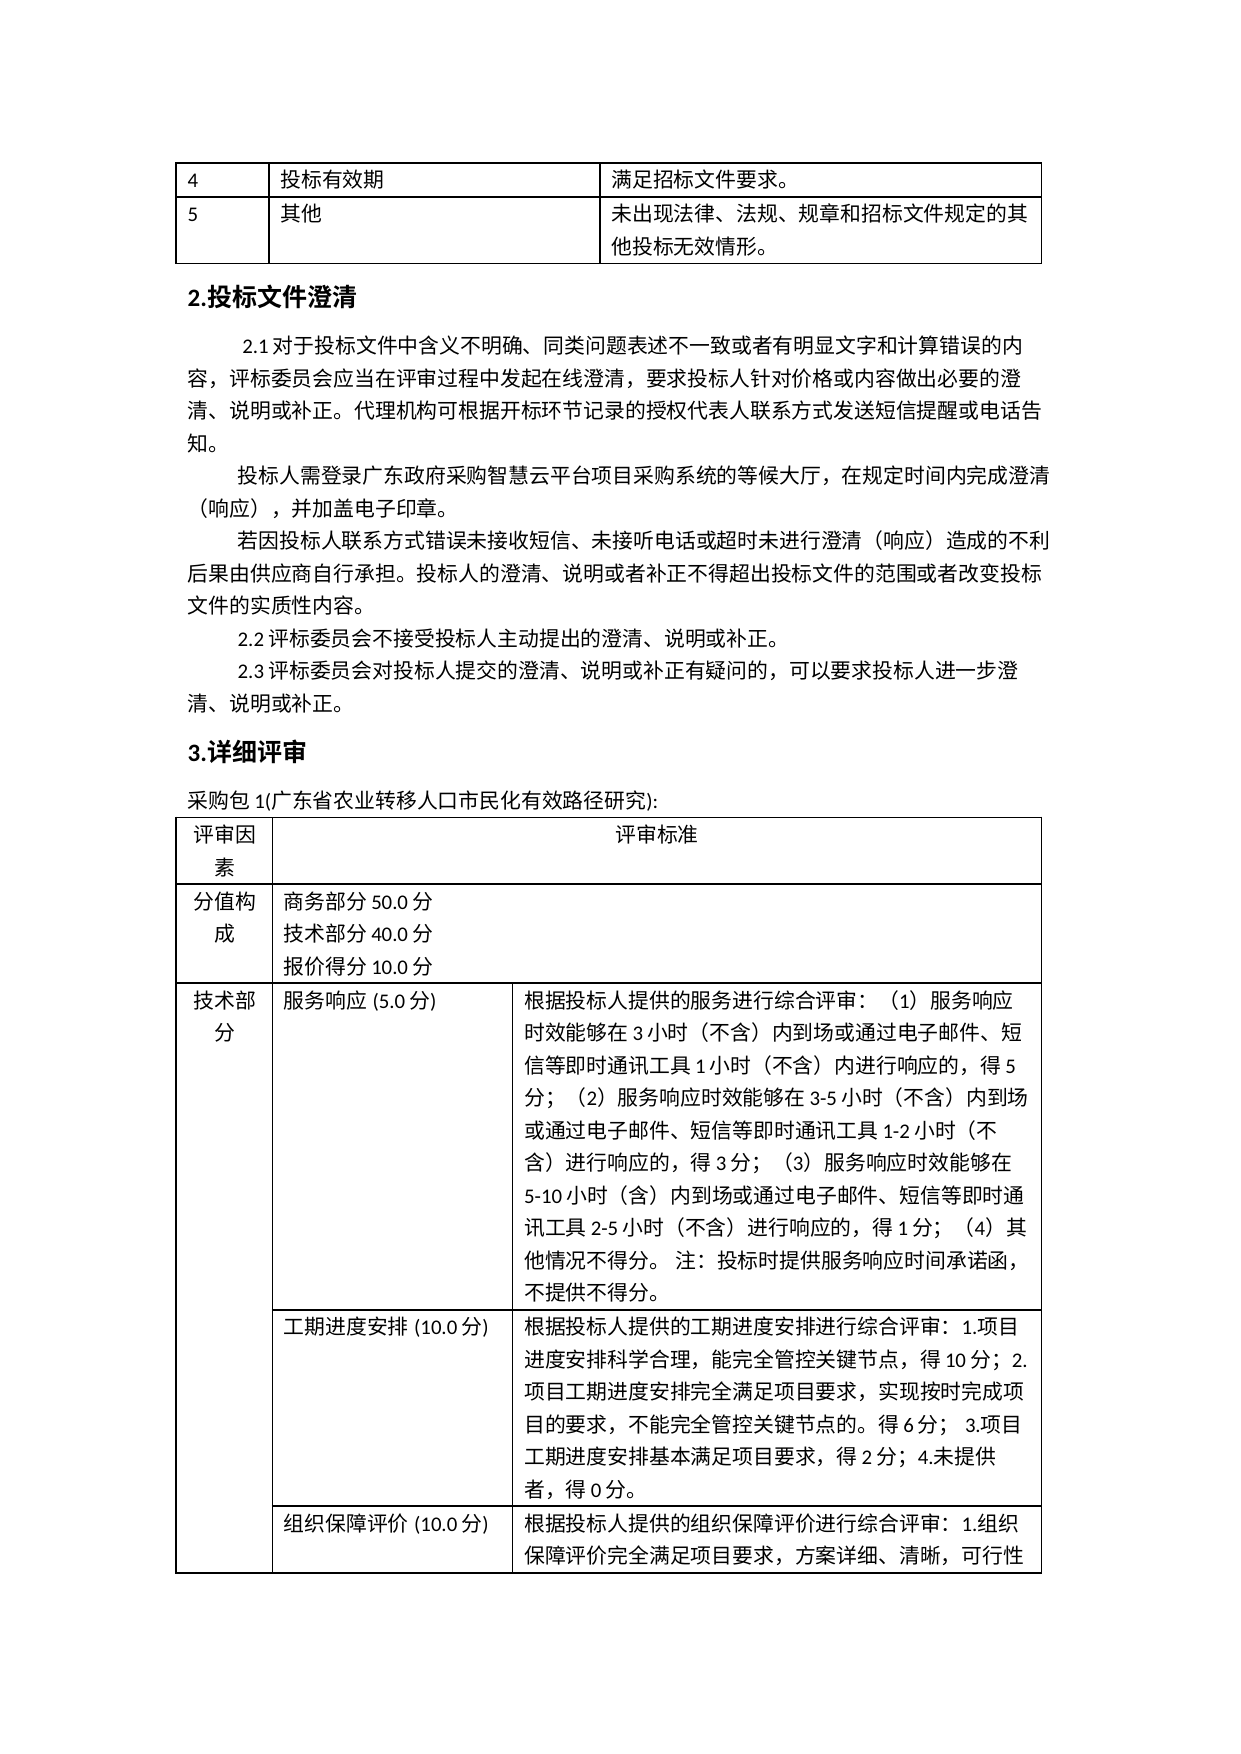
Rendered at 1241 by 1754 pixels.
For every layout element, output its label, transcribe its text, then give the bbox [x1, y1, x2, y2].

table_cell 商务部分50.0分 技术部分40.0分 报价得分10.0分 [273, 885, 1041, 982]
table_cell 5 [177, 198, 268, 263]
table_cell 工期进度安排 (10.0分) [273, 1311, 512, 1505]
table_header 评审标准 [273, 818, 1041, 883]
table_cell 4 [177, 164, 268, 196]
text 若因投标人联系方式错误未接收短信、未接听电话或超时未进行澄清（响应）造成的不利后果由供应商自行承担。投标人的澄清、说明或者补正不得超出投标文件的范围或者改变投标文件的实质性内容。 [187, 524, 1053, 622]
table_cell 技术部分 [177, 984, 272, 1572]
table_cell 其他 [270, 198, 599, 263]
text 2.投标文件澄清 [187, 264, 1053, 329]
text 2.3评标委员会对投标人提交的澄清、说明或补正有疑问的，可以要求投标人进一步澄清、说明或补正。 [187, 654, 1053, 719]
text 2.1对于投标文件中含义不明确、同类问题表述不一致或者有明显文字和计算错误的内容，评标委员会应当在评审过程中发起在线澄清，要求投标人针对价格或内容做出必要的澄清、说明或补正。代理机构可根据开标环节记录的授权代表人联系方式发送短信提醒或电话告知。 [187, 329, 1053, 459]
table_cell 分值构成 [177, 885, 272, 982]
table_cell 满足招标文件要求。 [601, 164, 1041, 196]
table_cell 未出现法律、法规、规章和招标文件规定的其他投标无效情形。 [601, 198, 1041, 263]
table_cell 根据投标人提供的工期进度安排进行综合评审：1.项目进度安排科学合理，能完全管控关键节点，得10分；2.项目工期进度安排完全满足项目要求，实现按时完成项目的要求，不能完全管控关键节点的。得6分； 3.项目工期进度安排基本满足项目要求，得2分；4.未提供者，得0分。 [513, 1311, 1041, 1505]
table_cell 根据投标人提供的服务进行综合评审：（1）服务响应时效能够在3小时（不含）内到场或通过电子邮件、短信等即时通讯工具1小时（不含）内进行响应的，得5分；（2）服务响应时效能够在3-5小时（不含）内到场或通过电子邮件、短信等即时通讯工具1-2小时（不含）进行响应的，得3分；（3）服务响应时效能够在5-10小时（含）内到场或通过电子邮件、短信等即时通讯工具2-5小时（不含）进行响应的，得1分；（4）其他情况不得分。 注：投标时提供服务响应时间承诺函，不提供不得分。 [513, 984, 1041, 1309]
table_cell 组织保障评价 (10.0分) [273, 1507, 512, 1572]
text 采购包1(广东省农业转移人口市民化有效路径研究): [187, 784, 1053, 817]
table_header 评审因素 [177, 818, 272, 883]
text 3.详细评审 [187, 719, 1053, 784]
table_cell 投标有效期 [270, 164, 599, 196]
table_cell 服务响应 (5.0分) [273, 984, 512, 1309]
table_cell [513, 1507, 1041, 1572]
text 投标人需登录广东政府采购智慧云平台项目采购系统的等候大厅，在规定时间内完成澄清（响应），并加盖电子印章。 [187, 459, 1053, 524]
text 2.2评标委员会不接受投标人主动提出的澄清、说明或补正。 [187, 622, 1053, 654]
